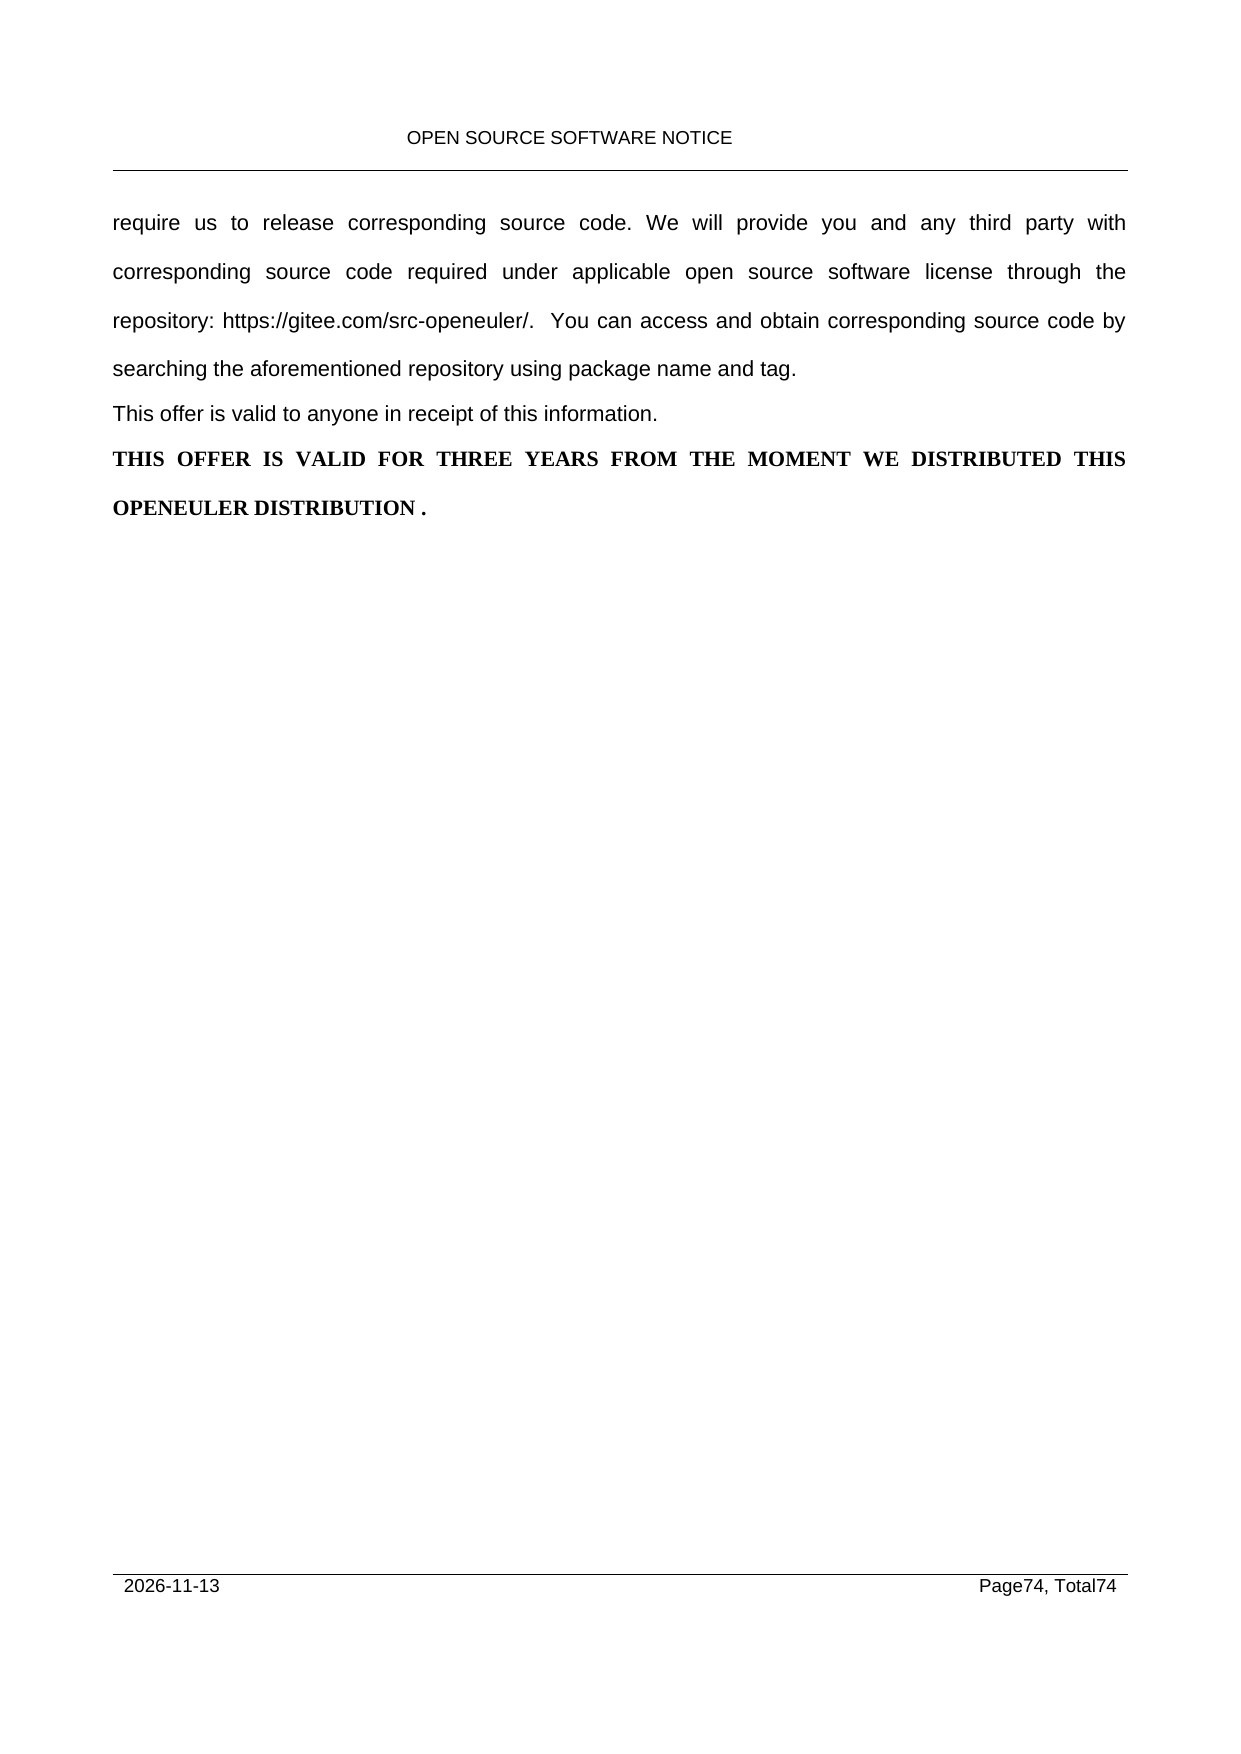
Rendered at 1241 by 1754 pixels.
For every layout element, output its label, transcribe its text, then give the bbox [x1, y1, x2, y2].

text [112, 206, 1128, 385]
text THIS OFFER IS VALID FOR THREE YEARS FROM THE MOMENT WE DISTRIBUTED THIS OPENEULER DISTRIBUTION . [112, 443, 1128, 524]
text This offer is valid to anyone in receipt of this information. [112, 398, 1128, 430]
